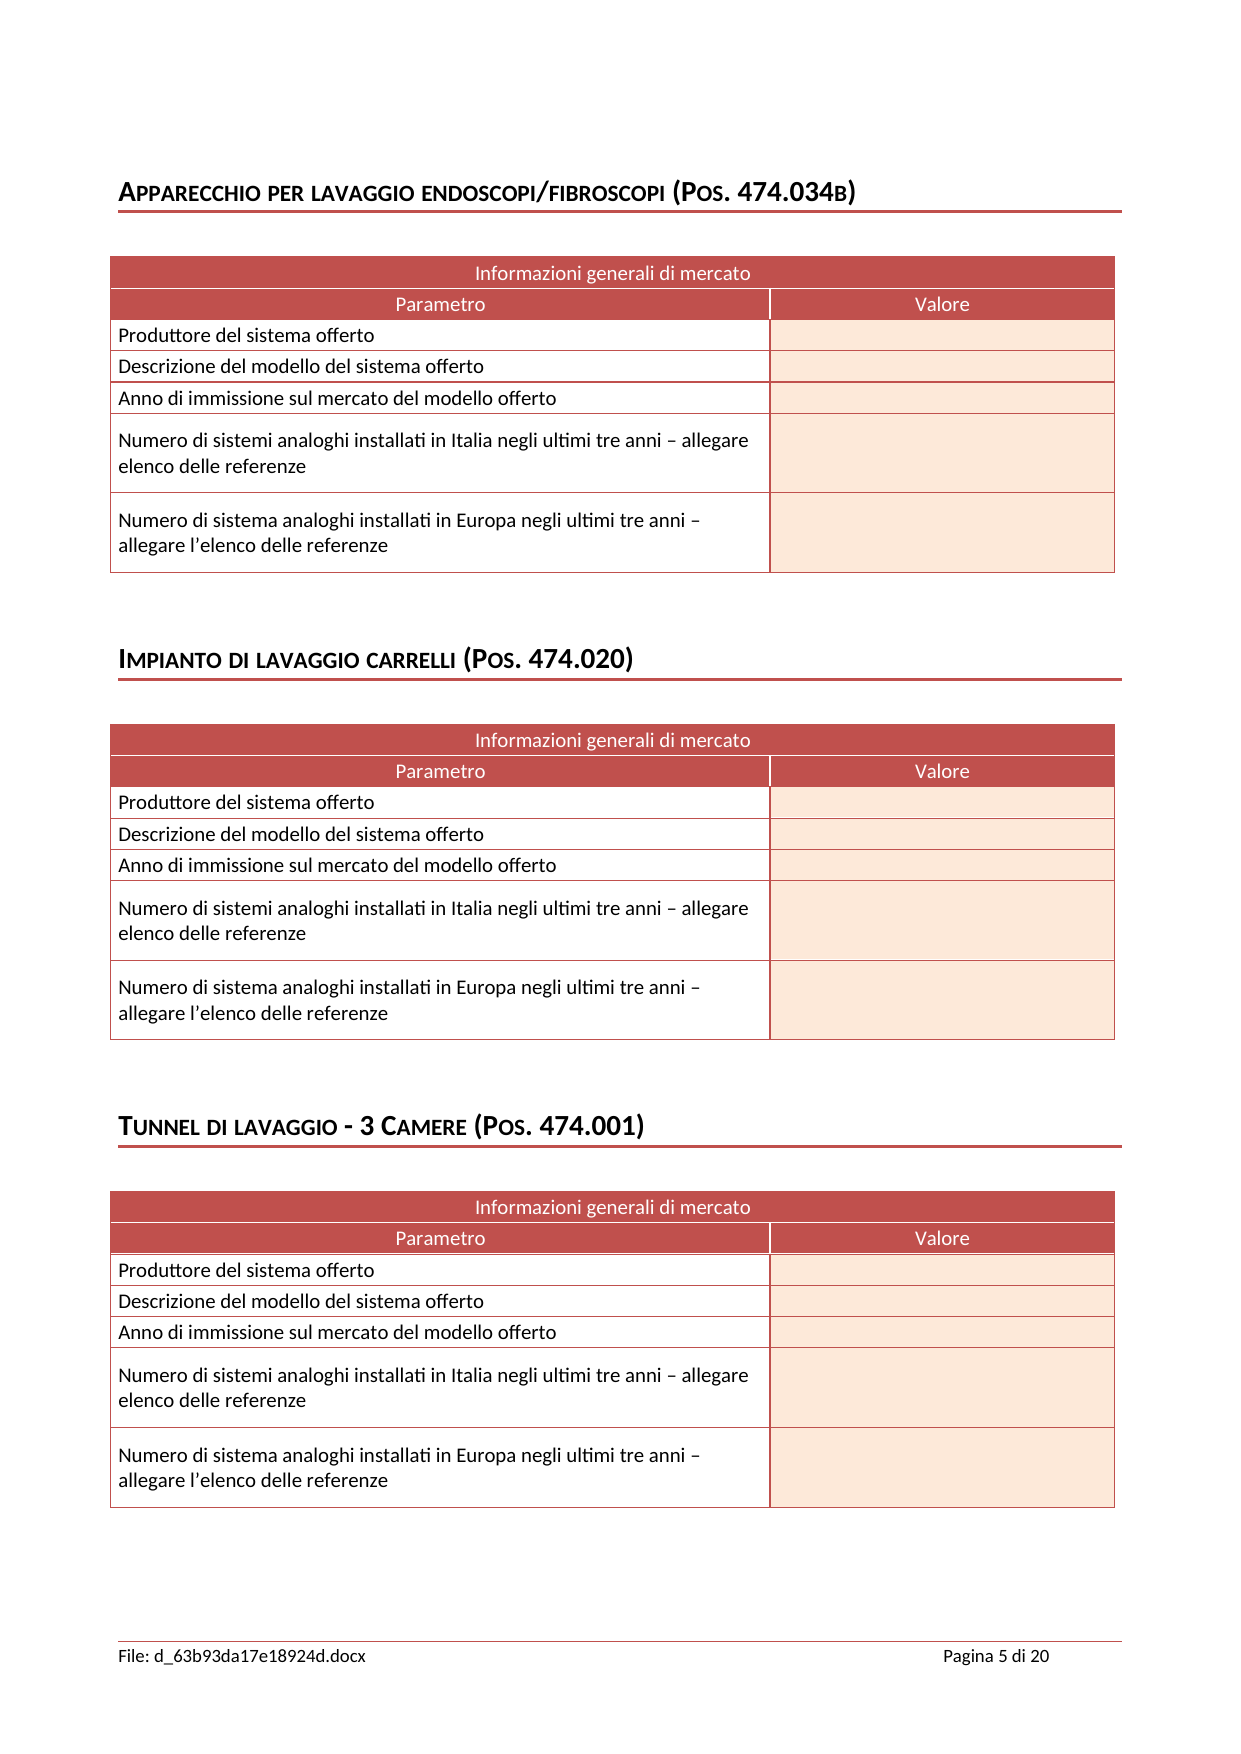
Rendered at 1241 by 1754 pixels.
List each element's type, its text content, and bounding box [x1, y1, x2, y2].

table_cell [771, 850, 1114, 880]
table_cell [771, 1286, 1114, 1316]
table_cell [771, 1255, 1114, 1285]
table_cell Descrizione del modello del sistema offerto [111, 819, 769, 849]
table_cell Numero di sistema analoghi installati in Europa negli ultimi tre anni – allegare l’elenco delle referenze [111, 961, 769, 1039]
table_cell [771, 493, 1114, 572]
table_cell Valore [771, 756, 1114, 786]
table_cell Parametro [111, 756, 769, 786]
table_cell Anno di immissione sul mercato del modello offerto [111, 850, 769, 880]
table_cell Valore [771, 289, 1114, 319]
table_header Informazioni generali di mercato [111, 258, 1114, 288]
table_cell [771, 351, 1114, 381]
table_cell Numero di sistemi analoghi installati in Italia negli ultimi tre anni – allegare elenco delle referenze [111, 881, 769, 959]
table_cell Valore [771, 1223, 1114, 1253]
table_cell Produttore del sistema offerto [111, 1255, 769, 1285]
table_cell [771, 881, 1114, 959]
table_cell [771, 414, 1114, 492]
table_cell [771, 320, 1114, 350]
table_cell [771, 383, 1114, 413]
subtitle Impianto di lavaggio carrelli (Pos. 474.020) [118, 640, 1122, 678]
table_cell [771, 787, 1114, 817]
subtitle Tunnel di lavaggio - 3 Camere (Pos. 474.001) [118, 1107, 1122, 1145]
table_cell Parametro [111, 289, 769, 319]
table_cell Numero di sistemi analoghi installati in Italia negli ultimi tre anni – allegare elenco delle referenze [111, 414, 769, 492]
table_cell Descrizione del modello del sistema offerto [111, 1286, 769, 1316]
table_cell Numero di sistemi analoghi installati in Italia negli ultimi tre anni – allegare elenco delle referenze [111, 1348, 769, 1427]
table_cell Descrizione del modello del sistema offerto [111, 351, 769, 381]
table_cell [771, 1348, 1114, 1427]
table_cell Anno di immissione sul mercato del modello offerto [111, 1317, 769, 1347]
table_cell Numero di sistema analoghi installati in Europa negli ultimi tre anni – allegare l’elenco delle referenze [111, 493, 769, 572]
subtitle Apparecchio per lavaggio endoscopi/fibroscopi (Pos. 474.034b) [118, 173, 1122, 210]
table_cell Produttore del sistema offerto [111, 787, 769, 817]
table_cell Anno di immissione sul mercato del modello offerto [111, 383, 769, 413]
table_cell [771, 1428, 1114, 1507]
table_cell [771, 961, 1114, 1039]
table_header Informazioni generali di mercato [111, 725, 1114, 755]
table_cell Parametro [111, 1223, 769, 1253]
table_cell [771, 1317, 1114, 1347]
table_cell Produttore del sistema offerto [111, 320, 769, 350]
table_cell Numero di sistema analoghi installati in Europa negli ultimi tre anni – allegare l’elenco delle referenze [111, 1428, 769, 1507]
table_header Informazioni generali di mercato [111, 1192, 1114, 1222]
table_cell [771, 819, 1114, 849]
